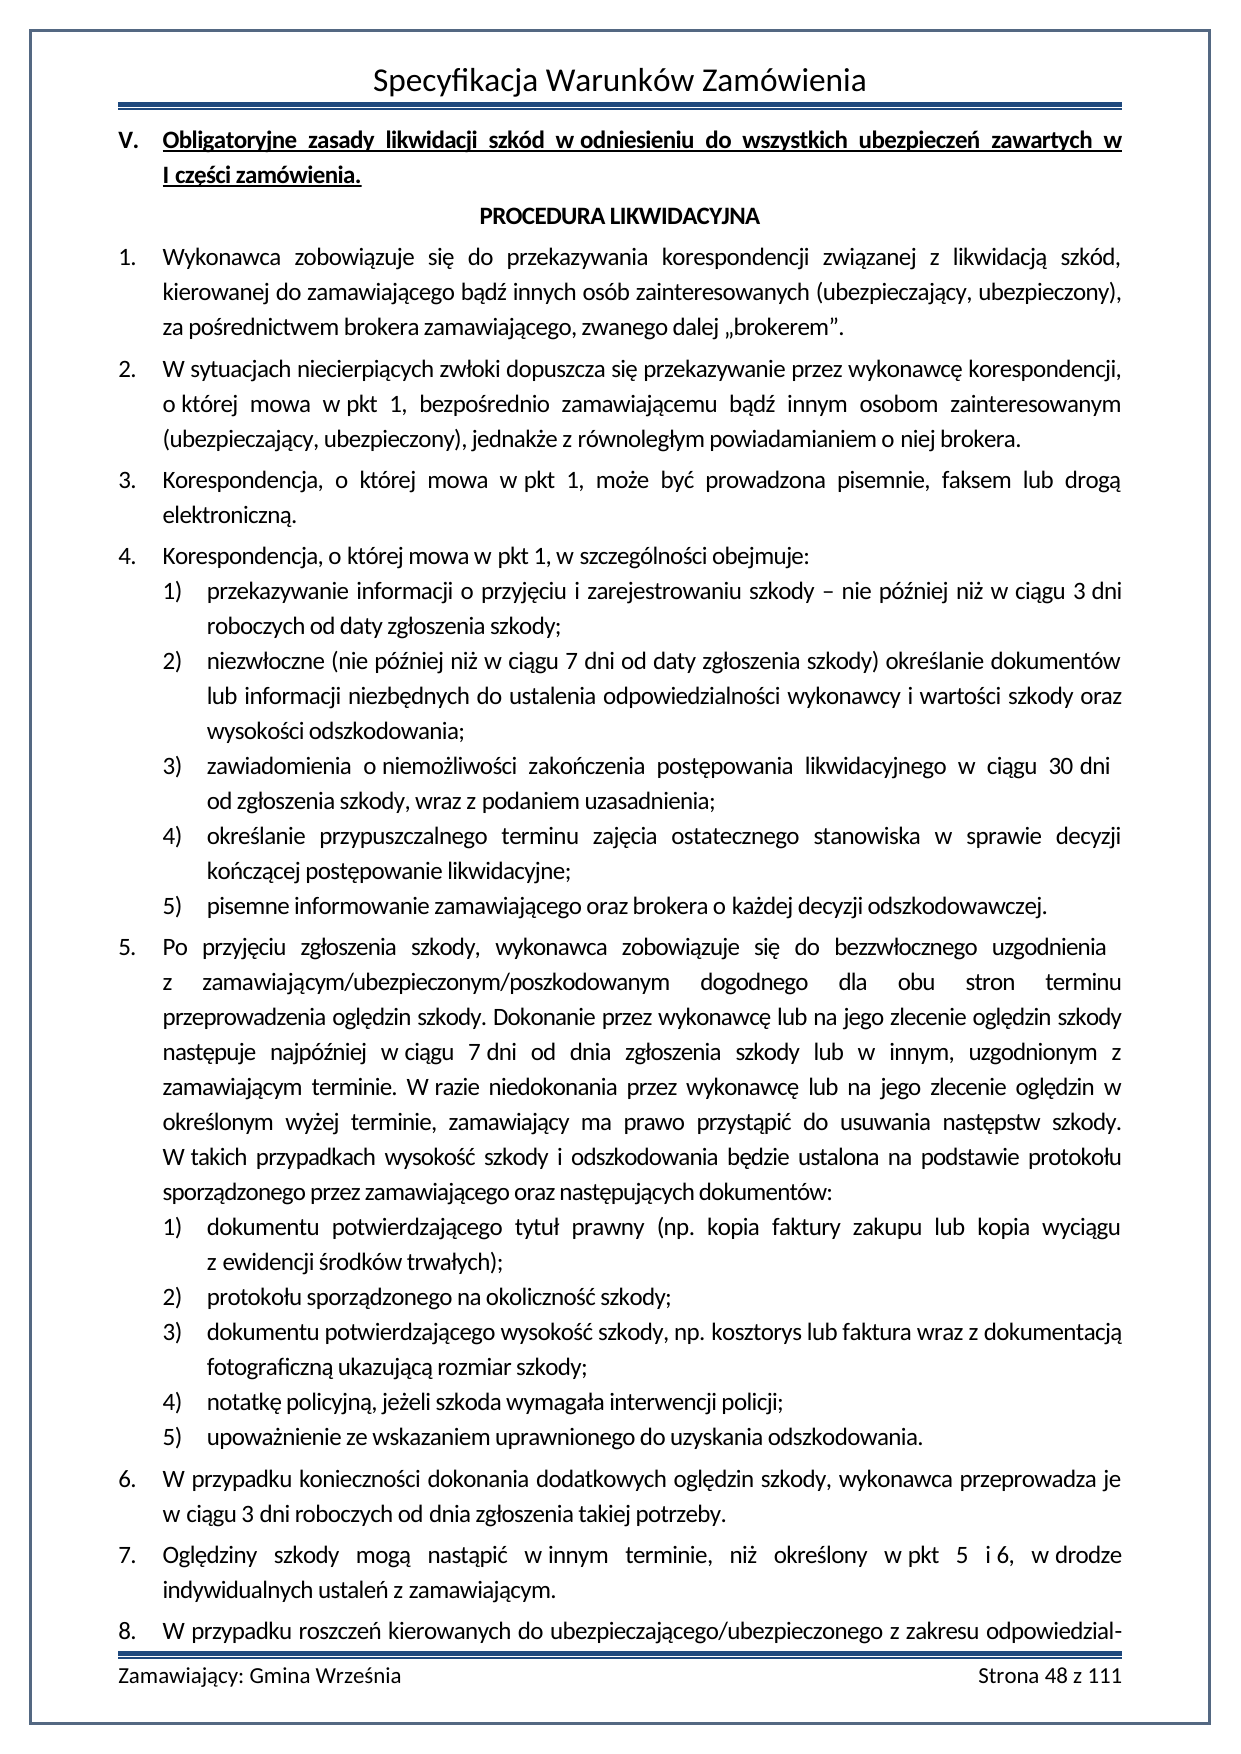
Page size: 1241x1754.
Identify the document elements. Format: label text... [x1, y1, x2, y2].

list notatkę policyjną, jeżeli szkoda wymagała interwencji policji; [162, 1387, 1122, 1417]
list Obligatoryjne zasady likwidacji szkód w odniesieniu do wszystkich ubezpieczeń zawartych w I części zamówienia. [118, 124, 1122, 189]
list zawiadomienia o niemożliwości zakończenia postępowania likwidacyjnego w ciągu 30 dni od zgłoszenia szkody, wraz z podaniem uzasadnienia; [162, 750, 1122, 816]
list niezwłoczne (nie później niż w ciągu 7 dni od daty zgłoszenia szkody) określanie dokumentów lub informacji niezbędnych do ustalenia odpowiedzialności wykonawcy i wartości szkody oraz wysokości odszkodowania; [162, 645, 1122, 746]
list Oględziny szkody mogą nastąpić w innym terminie, niż określony w pkt 5 i 6, w drodze indywidualnych ustaleń z zamawiającym. [118, 1539, 1122, 1604]
list upoważnienie ze wskazaniem uprawnionego do uzyskania odszkodowania. [162, 1422, 1122, 1452]
list dokumentu potwierdzającego wysokość szkody, np. kosztorys lub faktura wraz z dokumentacją fotograficzną ukazującą rozmiar szkody; [162, 1317, 1122, 1382]
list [118, 1615, 1122, 1646]
list dokumentu potwierdzającego tytuł prawny (np. kopia faktury zakupu lub kopia wyciągu z ewidencji środków trwałych); [162, 1212, 1122, 1277]
list Wykonawca zobowiązuje się do przekazywania korespondencji związanej z likwidacją szkód, kierowanej do zamawiającego bądź innych osób zainteresowanych (ubezpieczający, ubezpieczony), za pośrednictwem brokera zamawiającego, zwanego dalej „brokerem”. [118, 242, 1122, 342]
list przekazywanie informacji o przyjęciu i zarejestrowaniu szkody – nie później niż w ciągu 3 dni roboczych od daty zgłoszenia szkody; [162, 575, 1122, 641]
list Po przyjęciu zgłoszenia szkody, wykonawca zobowiązuje się do bezzwłocznego uzgodnienia z zamawiającym/ubezpieczonym/poszkodowanym dogodnego dla obu stron terminu przeprowadzenia oględzin szkody. Dokonanie przez wykonawcę lub na jego zlecenie oględzin szkody następuje najpóźniej w ciągu 7 dni od dnia zgłoszenia szkody lub w innym, uzgodnionym z zamawiającym terminie. W razie niedokonania przez wykonawcę lub na jego zlecenie oględzin w określonym wyżej terminie, zamawiający ma prawo przystąpić do usuwania następstw szkody. W takich przypadkach wysokość szkody i odszkodowania będzie ustalona na podstawie protokołu sporządzonego przez zamawiającego oraz następujących dokumentów: [118, 932, 1122, 1207]
list Korespondencja, o której mowa w pkt 1, może być prowadzona pisemnie, faksem lub drogą elektroniczną. [118, 464, 1122, 529]
list określanie przypuszczalnego terminu zajęcia ostatecznego stanowiska w sprawie decyzji kończącej postępowanie likwidacyjne; [162, 820, 1122, 886]
text PROCEDURA LIKWIDACYJNA [118, 200, 1122, 231]
list Korespondencja, o której mowa w pkt 1, w szczególności obejmuje: [118, 540, 1122, 571]
list pisemne informowanie zamawiającego oraz brokera o każdej decyzji odszkodowawczej. [162, 890, 1122, 921]
list W sytuacjach niecierpiących zwłoki dopuszcza się przekazywanie przez wykonawcę korespondencji, o której mowa w pkt 1, bezpośrednio zamawiającemu bądź innym osobom zainteresowanym (ubezpieczający, ubezpieczony), jednakże z równoległym powiadamianiem o niej brokera. [118, 353, 1122, 453]
list protokołu sporządzonego na okoliczność szkody; [162, 1282, 1122, 1312]
list W przypadku konieczności dokonania dodatkowych oględzin szkody, wykonawca przeprowadza je w ciągu 3 dni roboczych od dnia zgłoszenia takiej potrzeby. [118, 1463, 1122, 1528]
